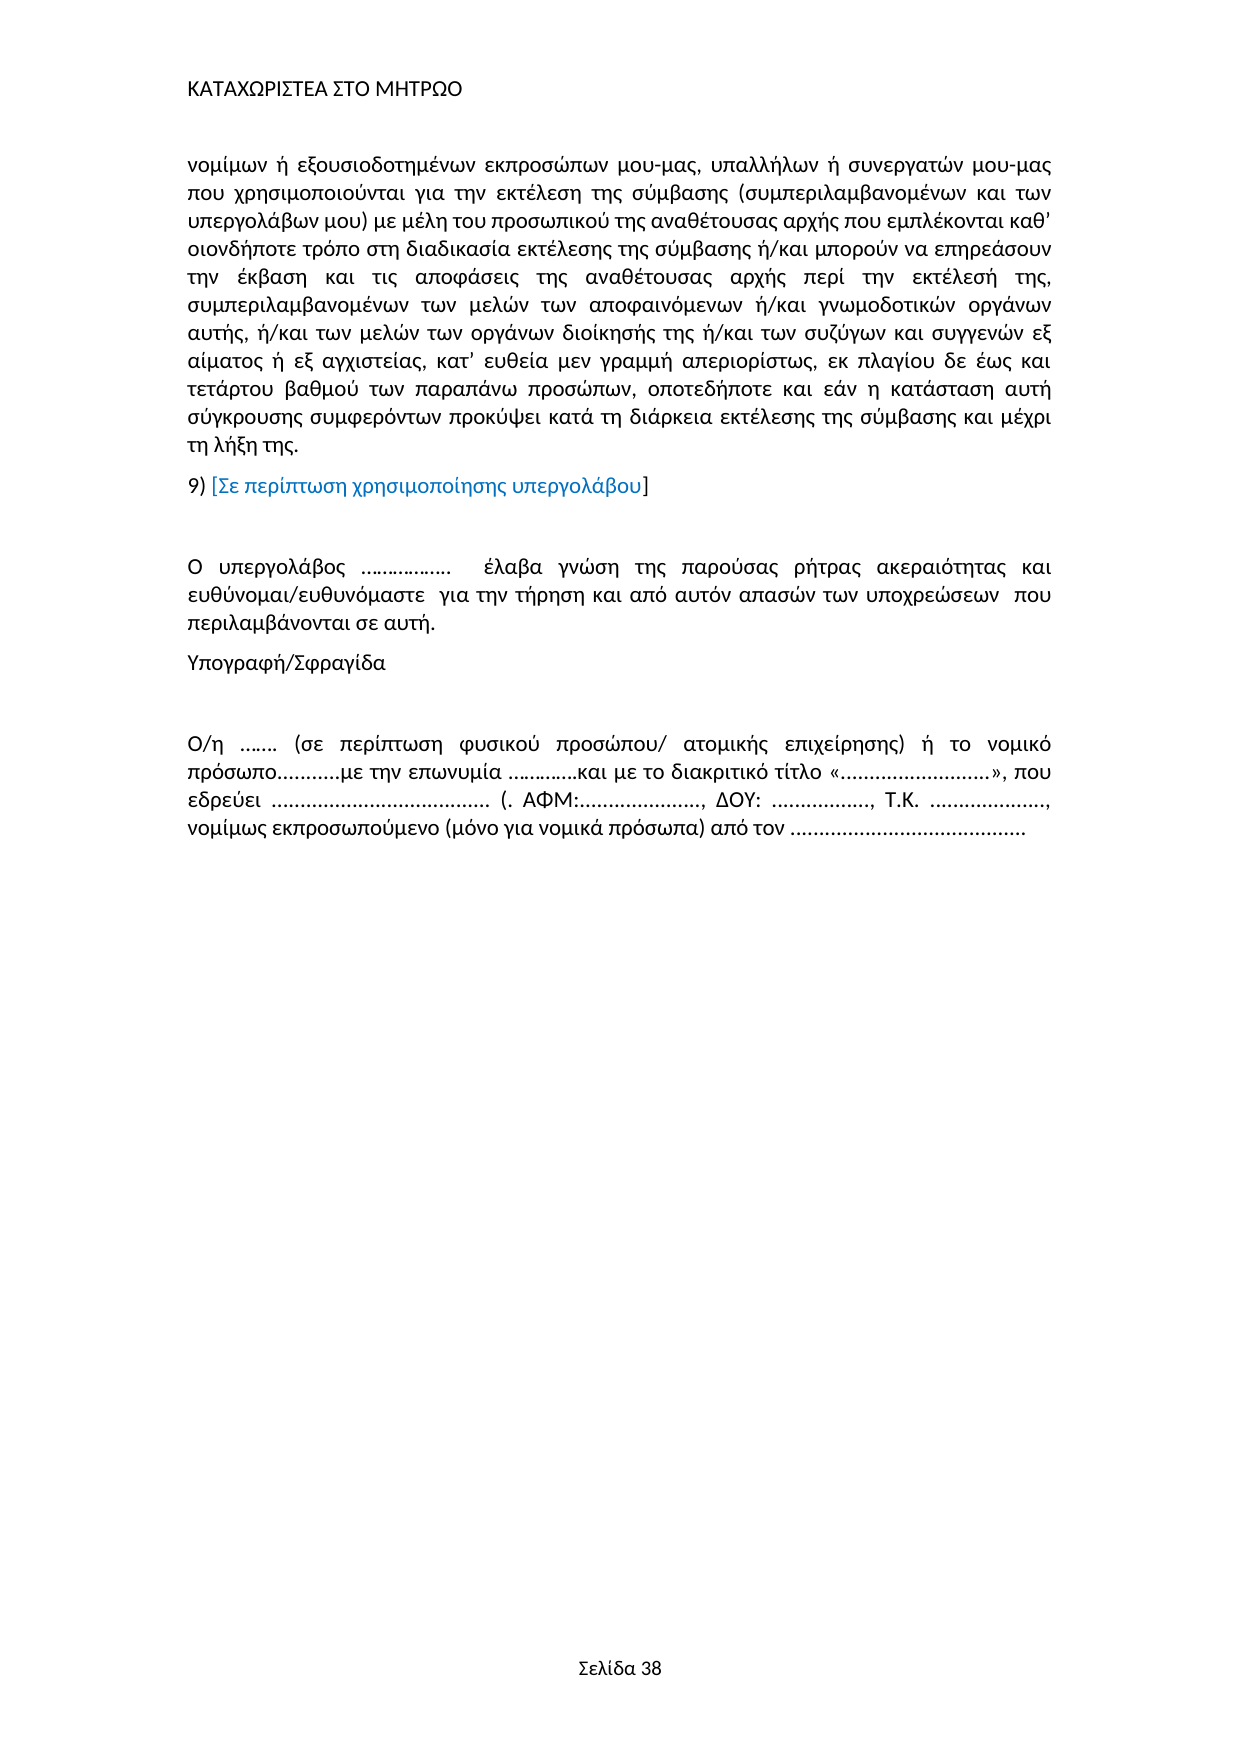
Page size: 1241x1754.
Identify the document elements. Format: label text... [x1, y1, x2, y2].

text Ο/η ……. (σε περίπτωση φυσικού προσώπου/ ατομικής επιχείρησης) ή το νομικό πρόσωπο...........με την επωνυμία ………….και με το διακριτικό τίτλο «..........................», που εδρεύει ...................................... (. ΑΦΜ:....................., ΔΟΥ: ................., Τ.Κ. ...................., νομίμως εκπροσωπούμενο (μόνο για νομικά πρόσωπα) από τον ......................................... [187, 729, 1053, 841]
text 9) [Σε περίπτωση χρησιμοποίησης υπεργολάβου] [187, 471, 1053, 499]
text Ο υπεργολάβος …………….. έλαβα γνώση της παρούσας ρήτρας ακεραιότητας και ευθύνομαι/ευθυνόμαστε για την τήρηση και από αυτόν απασών των υποχρεώσεων που περιλαμβάνονται σε αυτή. [187, 552, 1053, 636]
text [187, 150, 1053, 458]
text Υπογραφή/Σφραγίδα [187, 648, 1053, 676]
